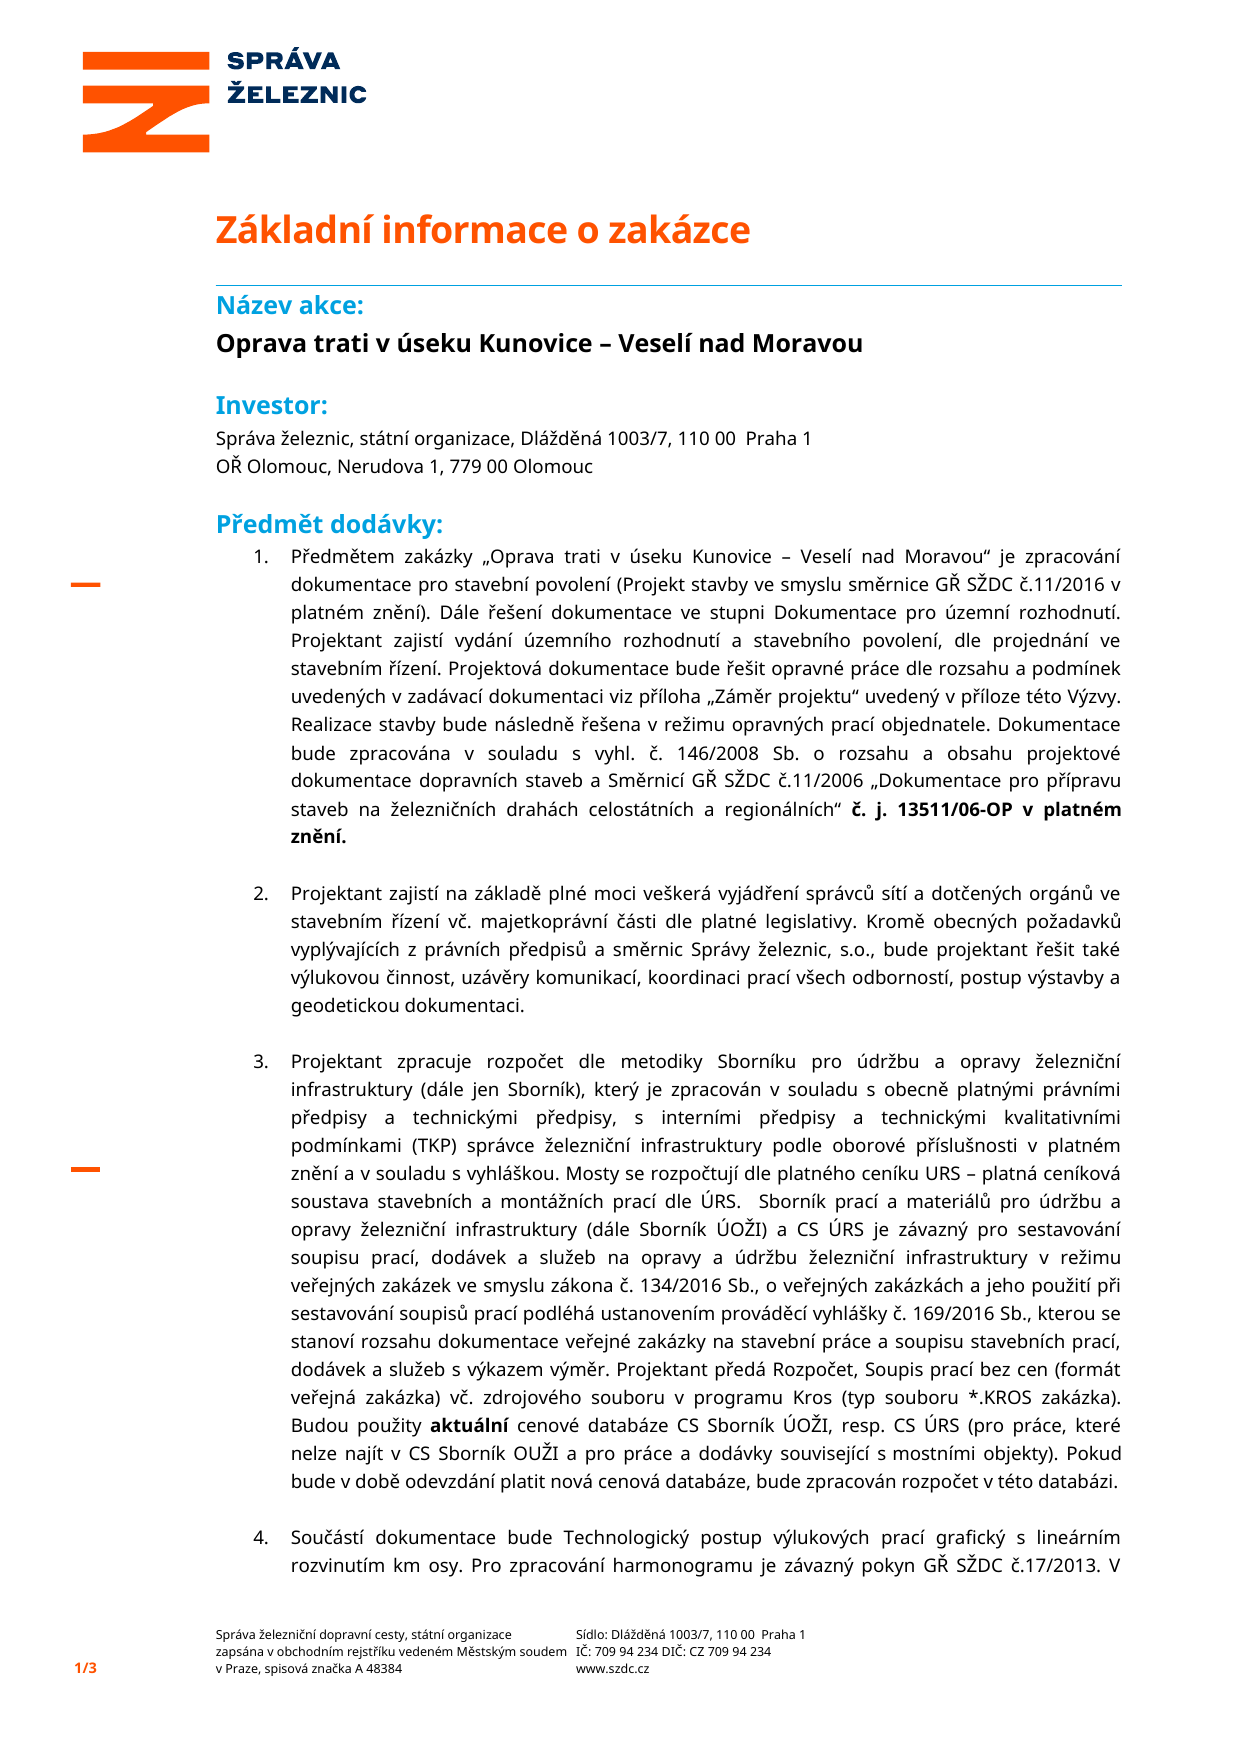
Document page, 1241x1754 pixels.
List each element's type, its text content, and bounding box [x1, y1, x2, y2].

subtitle Investor: [216, 388, 1122, 422]
list Projektant zpracuje rozpočet dle metodiky Sborníku pro údržbu a opravy železniční infrastruktury (dále jen Sborník), který je zpracován v souladu s obecně platnými právními předpisy a technickými předpisy, s interními předpisy a technickými kvalitativními podmínkami (TKP) správce železniční infrastruktury podle oborové příslušnosti v platném znění a v souladu s vyhláškou. Mosty se rozpočtují dle platného ceníku URS – platná ceníková soustava stavebních a montážních prací dle ÚRS. Sborník prací a materiálů pro údržbu a opravy železniční infrastruktury (dále Sborník ÚOŽI) a CS ÚRS je závazný pro sestavování soupisu prací, dodávek a služeb na opravy a údržbu železniční infrastruktury v režimu veřejných zakázek ve smyslu zákona č. 134/2016 Sb., o veřejných zakázkách a jeho použití při sestavování soupisů prací podléhá ustanovením prováděcí vyhlášky č. 169/2016 Sb., kterou se stanoví rozsahu dokumentace veřejné zakázky na stavební práce a soupisu stavebních prací, dodávek a služeb s výkazem výměr. Projektant předá Rozpočet, Soupis prací bez cen (formát veřejná zakázka) vč. zdrojového souboru v programu Kros (typ souboru *.KROS zakázka). Budou použity aktuální cenové databáze CS Sborník ÚOŽI, resp. CS ÚRS (pro práce, které nelze najít v CS Sborník OUŽI a pro práce a dodávky související s mostními objekty). Pokud bude v době odevzdání platit nová cenová databáze, bude zpracován rozpočet v této databázi. [253, 1048, 1122, 1494]
text Správa železnic, státní organizace, Dlážděná 1003/7, 110 00 Praha 1 [216, 425, 1122, 451]
list Projektant zajistí na základě plné moci veškerá vyjádření správců sítí a dotčených orgánů ve stavebním řízení vč. majetkoprávní části dle platné legislativy. Kromě obecných požadavků vyplývajících z právních předpisů a směrnic Správy železnic, s.o., bude projektant řešit také výlukovou činnost, uzávěry komunikací, koordinaci prací všech odborností, postup výstavby a geodetickou dokumentaci. [253, 880, 1122, 1017]
subtitle Základní informace o zakázce [216, 204, 1122, 255]
text OŘ Olomouc, Nerudova 1, 779 00 Olomouc [216, 453, 1122, 479]
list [253, 1524, 1122, 1578]
text Oprava trati v úseku Kunovice – Veselí nad Moravou [216, 325, 1122, 359]
list Předmětem zakázky „Oprava trati v úseku Kunovice – Veselí nad Moravou“ je zpracování dokumentace pro stavební povolení (Projekt stavby ve smyslu směrnice GŘ SŽDC č.11/2016 v platném znění). Dále řešení dokumentace ve stupni Dokumentace pro územní rozhodnutí. Projektant zajistí vydání územního rozhodnutí a stavebního povolení, dle projednání ve stavebním řízení. Projektová dokumentace bude řešit opravné práce dle rozsahu a podmínek uvedených v zadávací dokumentaci viz příloha „Záměr projektu“ uvedený v příloze této Výzvy. Realizace stavby bude následně řešena v režimu opravných prací objednatele. Dokumentace bude zpracována v souladu s vyhl. č. 146/2008 Sb. o rozsahu a obsahu projektové dokumentace dopravních staveb a Směrnicí GŘ SŽDC č.11/2006 „Dokumentace pro přípravu staveb na železničních drahách celostátních a regionálních“ č. j. 13511/06-OP v platném znění. [253, 544, 1122, 849]
subtitle Název akce: [216, 286, 1122, 322]
subtitle Předmět dodávky: [216, 506, 1122, 540]
